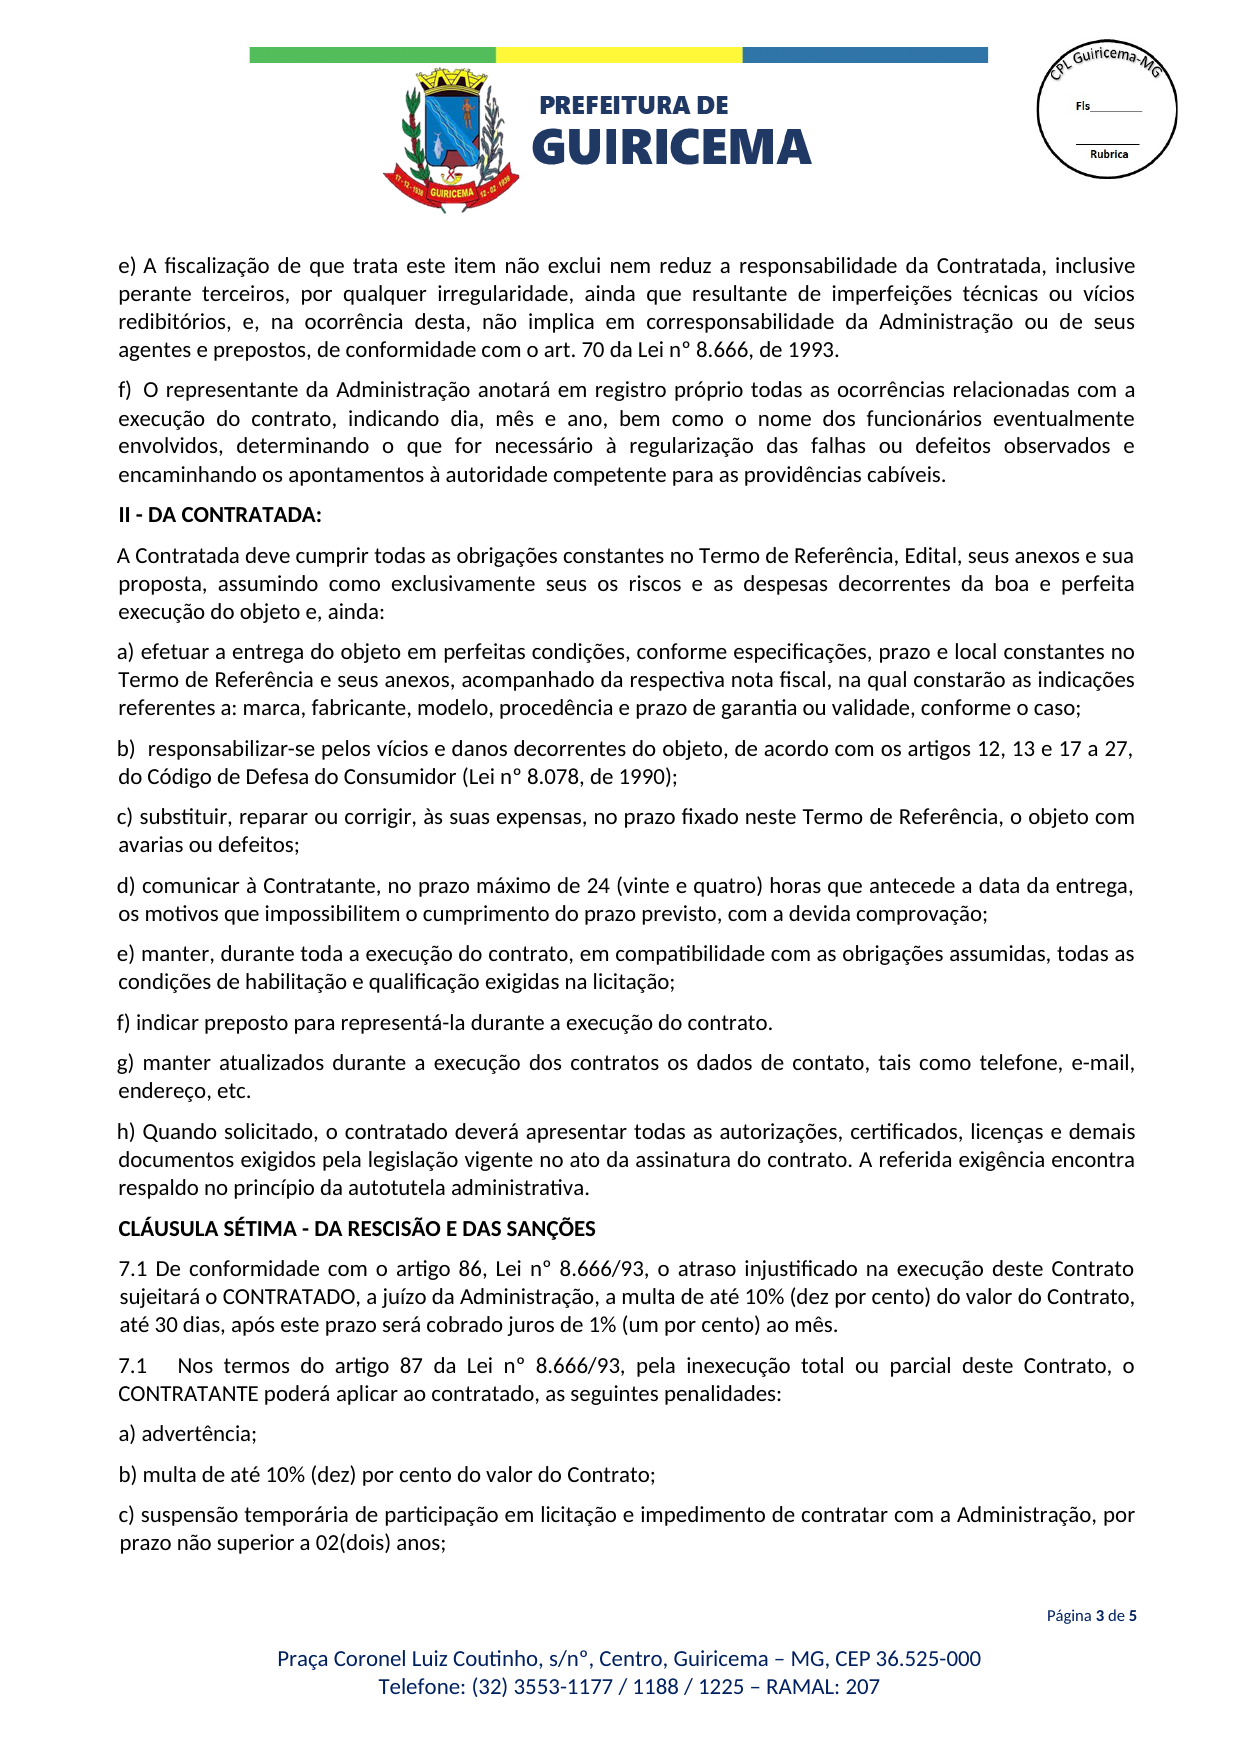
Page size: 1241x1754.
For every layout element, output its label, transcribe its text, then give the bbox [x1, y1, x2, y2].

list Nos termos do artigo 87 da Lei nº 8.666/93, pela inexecução total ou parcial deste Contrato, o CONTRATANTE poderá aplicar ao contratado, as seguintes penalidades: [118, 1351, 1137, 1407]
text b) responsabilizar-se pelos vícios e danos decorrentes do objeto, de acordo com os artigos 12, 13 e 17 a 27, do Código de Defesa do Consumidor (Lei nº 8.078, de 1990); [117, 734, 1137, 790]
text A Contratada deve cumprir todas as obrigações constantes no Termo de Referência, Edital, seus anexos e sua proposta, assumindo como exclusivamente seus os riscos e as despesas decorrentes da boa e perfeita execução do objeto e, ainda: [117, 541, 1137, 625]
text c) suspensão temporária de participação em licitação e impedimento de contratar com a Administração, por prazo não superior a 02(dois) anos; [118, 1500, 1137, 1556]
picture [1036, 39, 1178, 179]
text c) substituir, reparar ou corrigir, às suas expensas, no prazo fixado neste Termo de Referência, o objeto com avarias ou defeitos; [117, 802, 1137, 858]
text g) manter atualizados durante a execução dos contratos os dados de contato, tais como telefone, e-mail, endereço, etc. [117, 1048, 1137, 1104]
text a) efetuar a entrega do objeto em perfeitas condições, conforme especificações, prazo e local constantes no Termo de Referência e seus anexos, acompanhado da respectiva nota fiscal, na qual constarão as indicações referentes a: marca, fabricante, modelo, procedência e prazo de garantia ou validade, conforme o caso; [117, 637, 1137, 721]
list O representante da Administração anotará em registro próprio todas as ocorrências relacionadas com a execução do contrato, indicando dia, mês e ano, bem como o nome dos funcionários eventualmente envolvidos, determinando o que for necessário à regularização das falhas ou defeitos observados e encaminhando os apontamentos à autoridade competente para as providências cabíveis. [118, 376, 1137, 488]
text d) comunicar à Contratante, no prazo máximo de 24 (vinte e quatro) horas que antecede a data da entrega, os motivos que impossibilitem o cumprimento do prazo previsto, com a devida comprovação; [117, 871, 1137, 927]
text h) Quando solicitado, o contratado deverá apresentar todas as autorizações, certificados, licenças e demais documentos exigidos pela legislação vigente no ato da assinatura do contrato. A referida exigência encontra respaldo no princípio da autotutela administrativa. [117, 1117, 1137, 1201]
text II - DA CONTRATADA: [118, 500, 1137, 528]
text a) advertência; [118, 1419, 1137, 1447]
list A fiscalização de que trata este item não exclui nem reduz a responsabilidade da Contratada, inclusive perante terceiros, por qualquer irregularidade, ainda que resultante de imperfeições técnicas ou vícios redibitórios, e, na ocorrência desta, não implica em corresponsabilidade da Administração ou de seus agentes e prepostos, de conformidade com o art. 70 da Lei nº 8.666, de 1993. [118, 251, 1137, 363]
text 7.1 De conformidade com o artigo 86, Lei nº 8.666/93, o atraso injustificado na execução deste Contrato sujeitará o CONTRATADO, a juízo da Administração, a multa de até 10% (dez por cento) do valor do Contrato, até 30 dias, após este prazo será cobrado juros de 1% (um por cento) ao mês. [118, 1254, 1137, 1338]
text b) multa de até 10% (dez) por cento do valor do Contrato; [118, 1460, 1137, 1488]
text CLÁUSULA SÉTIMA - DA RESCISÃO E DAS SANÇÕES [118, 1214, 1137, 1242]
text e) manter, durante toda a execução do contrato, em compatibilidade com as obrigações assumidas, todas as condições de habilitação e qualificação exigidas na licitação; [117, 939, 1137, 996]
text f) indicar preposto para representá-la durante a execução do contrato. [117, 1008, 1137, 1036]
